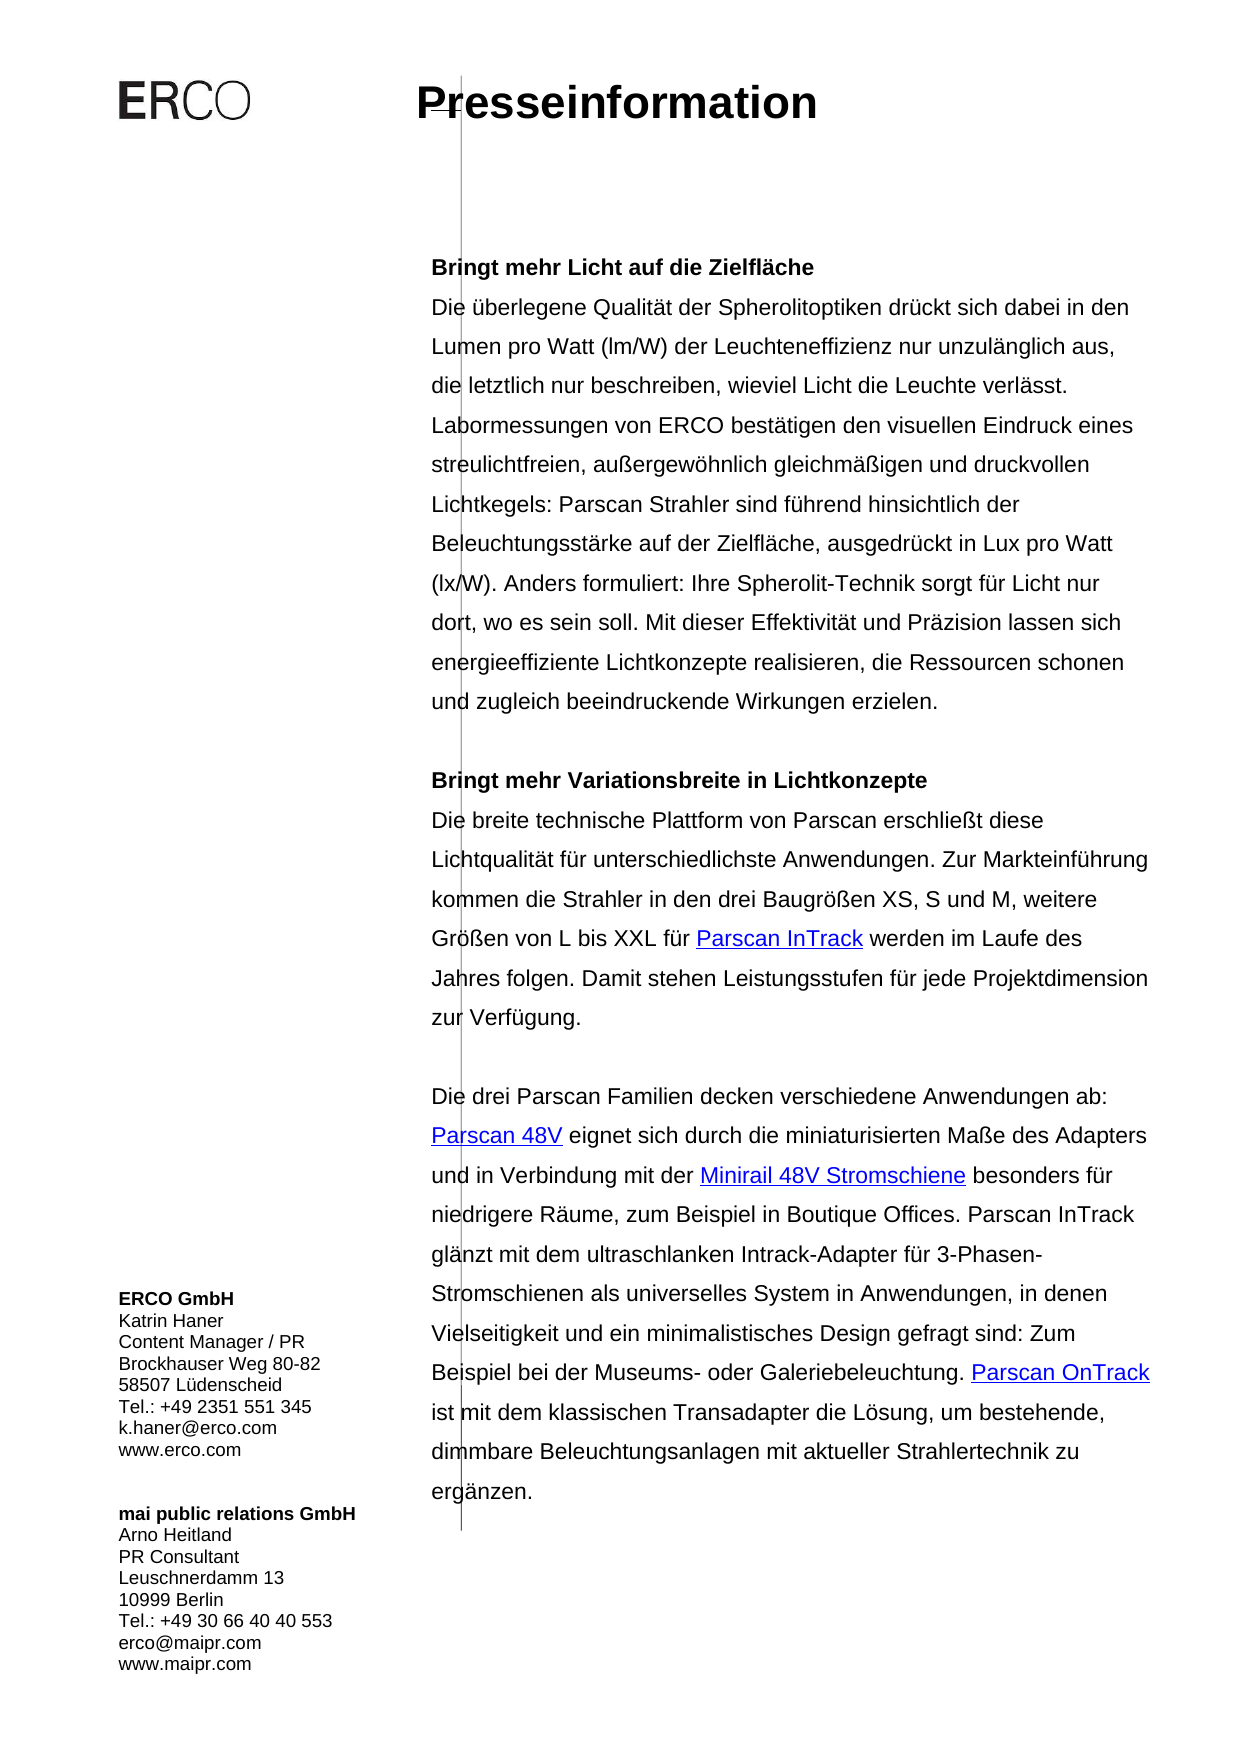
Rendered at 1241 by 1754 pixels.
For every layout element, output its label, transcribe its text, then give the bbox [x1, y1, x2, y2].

picture [118, 79, 251, 121]
text Die drei Parscan Familien decken verschiedene Anwendungen ab: Parscan 48V eignet sich durch die miniaturisierten Maße des Adapters und in Verbindung mit der Minirail 48V Stromschiene besonders für niedrigere Räume, zum Beispiel in Boutique Offices. Parscan InTrack glänzt mit dem ultraschlanken Intrack-Adapter für 3-Phasen-Stromschienen als universelles System in Anwendungen, in denen Vielseitigkeit und ein minimalistisches Design gefragt sind: Zum Beispiel bei der Museums- oder Galeriebeleuchtung. Parscan OnTrack ist mit dem klassischen Transadapter die Lösung, um bestehende, dimmbare Beleuchtungsanlagen mit aktueller Strahlertechnik zu ergänzen. [431, 1083, 1152, 1504]
text Die breite technische Plattform von Parscan erschließt diese Lichtqualität für unterschiedlichste Anwendungen. Zur Markteinführung kommen die Strahler in den drei Baugrößen XS, S und M, weitere Größen von L bis XXL für Parscan InTrack werden im Laufe des Jahres folgen. Damit stehen Leistungsstufen für jede Projektdimension zur Verfügung. [431, 807, 1152, 1030]
text Bringt mehr Variationsbreite in Lichtkonzepte [431, 767, 1152, 793]
text Die überlegene Qualität der Spherolitoptiken drückt sich dabei in den Lumen pro Watt (lm/W) der Leuchteneffizienz nur unzulänglich aus, die letztlich nur beschreiben, wieviel Licht die Leuchte verlässt. Labormessungen von ERCO bestätigen den visuellen Eindruck eines streulichtfreien, außergewöhnlich gleichmäßigen und druckvollen Lichtkegels: Parscan Strahler sind führend hinsichtlich der Beleuchtungsstärke auf der Zielfläche, ausgedrückt in Lux pro Watt (lx/W). Anders formuliert: Ihre Spherolit-Technik sorgt für Licht nur dort, wo es sein soll. Mit dieser Effektivität und Präzision lassen sich energieeffiziente Lichtkonzepte realisieren, die Ressourcen schonen und zugleich beeindruckende Wirkungen erzielen. [431, 293, 1152, 714]
text Bringt mehr Licht auf die Zielfläche [431, 254, 1152, 280]
